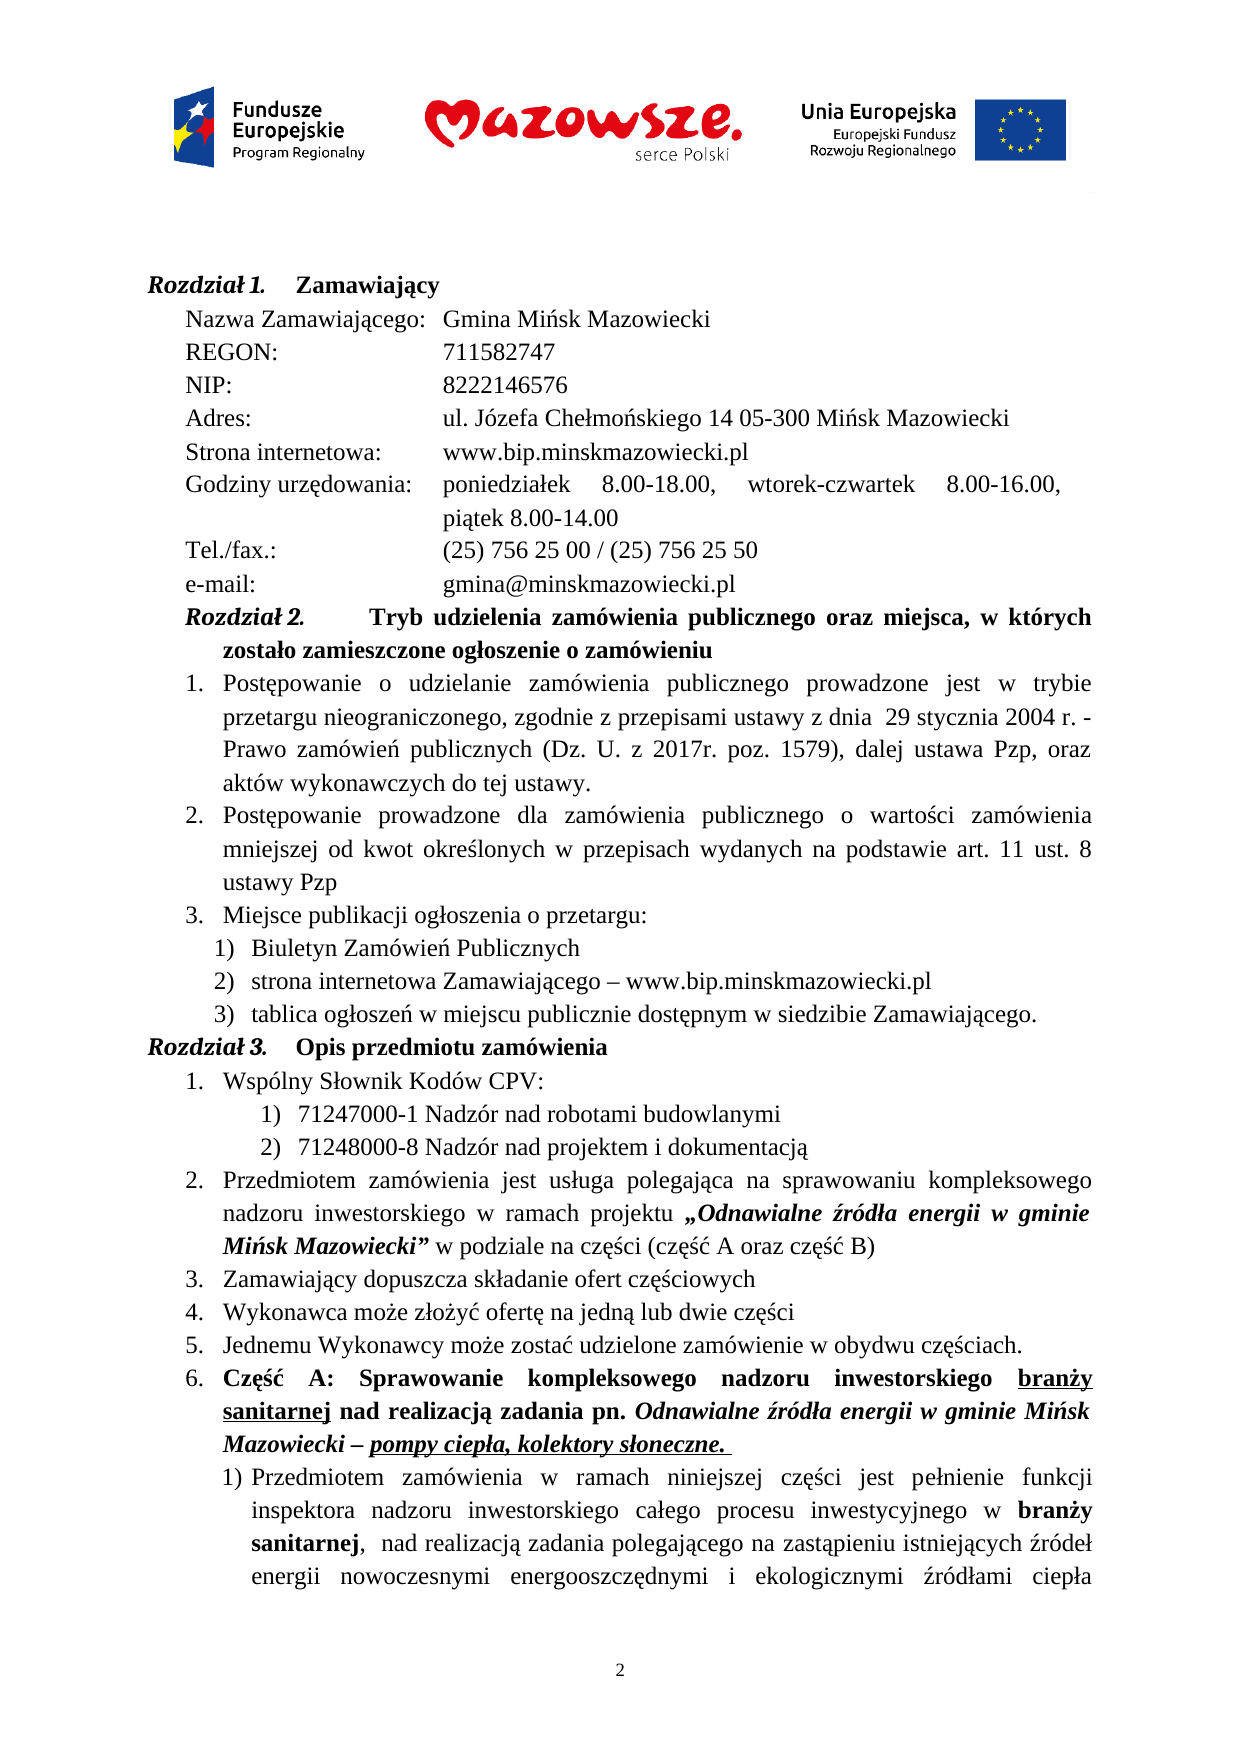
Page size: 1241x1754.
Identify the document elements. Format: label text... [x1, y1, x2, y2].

list strona internetowa Zamawiającego – www.bip.minskmazowiecki.pl [213, 966, 1093, 994]
list Biuletyn Zamówień Publicznych [213, 933, 1093, 961]
picture [147, 59, 1093, 193]
list Postępowanie prowadzone dla zamówienia publicznego o wartości zamówienia mniejszej od kwot określonych w przepisach wydanych na podstawie art. 11 ust. 8 ustawy Pzp [185, 801, 1093, 895]
list Wykonawca może złożyć ofertę na jedną lub dwie części [185, 1297, 1093, 1326]
list 71248000-8 Nadzór nad projektem i dokumentacją [260, 1132, 1093, 1161]
list Miejsce publikacji ogłoszenia o przetargu: [185, 900, 1093, 928]
subtitle Zamawiający [148, 271, 1093, 300]
list Wspólny Słownik Kodów CPV: [185, 1066, 1093, 1094]
list Opis przedmiotu zamówienia [148, 1032, 1093, 1061]
text Adres: ul. Józefa Chełmońskiego 14 05-300 Mińsk Mazowiecki [185, 403, 1093, 432]
list Jednemu Wykonawcy może zostać udzielone zamówienie w obydwu częściach. [185, 1330, 1093, 1359]
list Część A: Sprawowanie kompleksowego nadzoru inwestorskiego branży sanitarnej nad realizacją zadania pn. Odnawialne źródła energii w gminie Mińsk Mazowiecki – pompy ciepła, kolektory słoneczne. [185, 1363, 1093, 1458]
list Zamawiający dopuszcza składanie ofert częściowych [185, 1264, 1093, 1293]
text Tel./fax.: (25) 756 25 00 / (25) 756 25 50 [185, 536, 1093, 564]
list REGON: 711582747 [185, 337, 1093, 366]
list Tryb udzielenia zamówienia publicznego oraz miejsca, w których zostało zamieszczone ogłoszenie o zamówieniu [185, 602, 1093, 664]
text e-mail: gmina@minskmazowiecki.pl [185, 569, 1093, 597]
text NIP: 8222146576 [185, 371, 1093, 399]
text Strona internetowa: www.bip.minskmazowiecki.pl [185, 437, 1093, 465]
text Nazwa Zamawiającego: Gmina Mińsk Mazowiecki [185, 304, 1093, 333]
list tablica ogłoszeń w miejscu publicznie dostępnym w siedzibie Zamawiającego. [213, 999, 1093, 1027]
list Przedmiotem zamówienia jest usługa polegająca na sprawowaniu kompleksowego nadzoru inwestorskiego w ramach projektu „Odnawialne źródła energii w gminie Mińsk Mazowiecki” w podziale na części (część A oraz część B) [185, 1165, 1093, 1259]
text Godziny urzędowania: poniedziałek 8.00-18.00, wtorek-czwartek 8.00-16.00, piątek 8.00-14.00 [185, 469, 1093, 531]
list 71247000-1 Nadzór nad robotami budowlanymi [260, 1099, 1093, 1127]
list Postępowanie o udzielanie zamówienia publicznego prowadzone jest w trybie przetargu nieograniczonego, zgodnie z przepisami ustawy z dnia 29 stycznia 2004 r. - Prawo zamówień publicznych (Dz. U. z 2017r. poz. 1579), dalej ustawa Pzp, oraz aktów wykonawczych do tej ustawy. [185, 668, 1093, 796]
